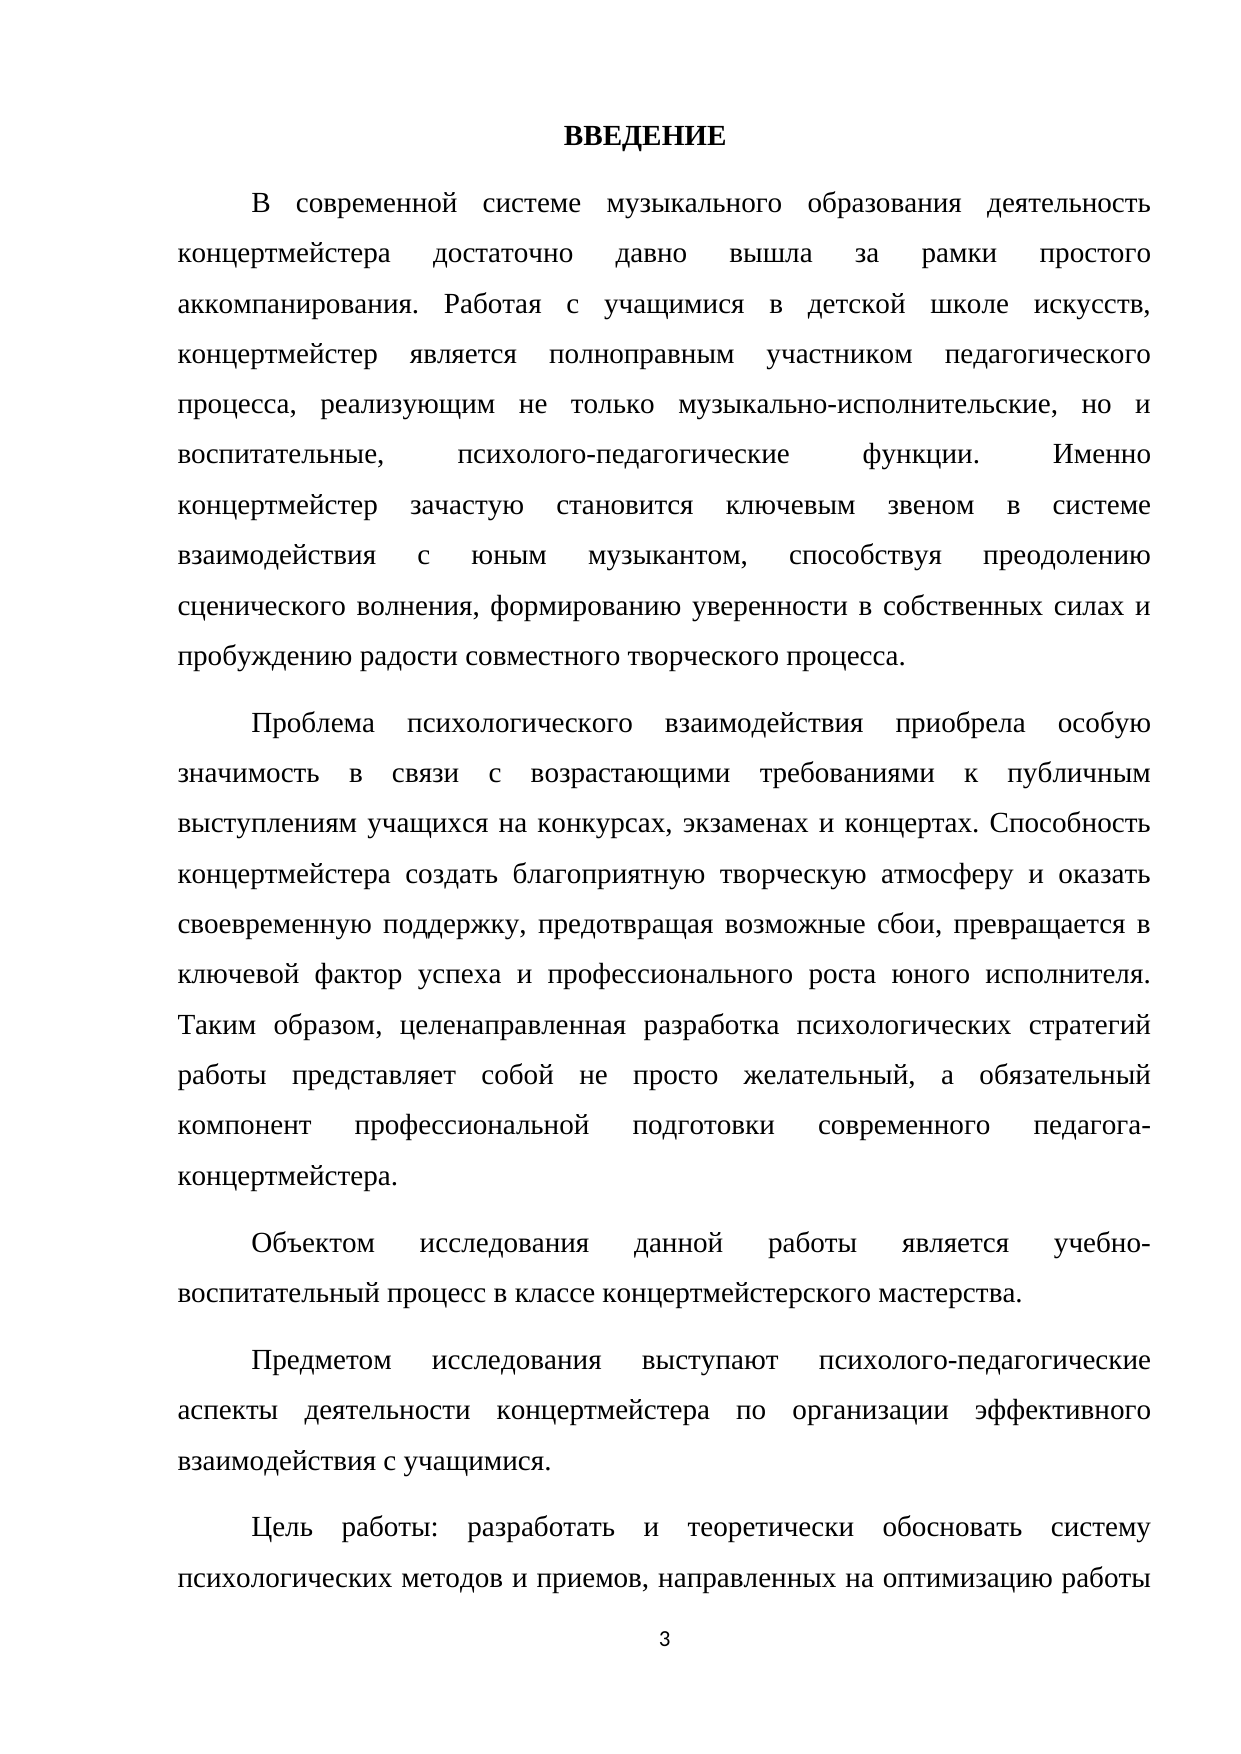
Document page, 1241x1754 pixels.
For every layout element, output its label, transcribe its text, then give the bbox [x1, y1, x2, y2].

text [177, 1509, 1152, 1593]
text Проблема психологического взаимодействия приобрела особую значимость в связи с возрастающими требованиями к публичным выступлениям учащихся на конкурсах, экзаменах и концертах. Способность концертмейстера создать благоприятную творческую атмосферу и оказать своевременную поддержку, предотвращая возможные сбои, превращается в ключевой фактор успеха и профессионального роста юного исполнителя. Таким образом, целенаправленная разработка психологических стратегий работы представляет собой не просто желательный, а обязательный компонент профессиональной подготовки современного педагога-концертмейстера. [177, 705, 1152, 1191]
text В современной системе музыкального образования деятельность концертмейстера достаточно давно вышла за рамки простого аккомпанирования. Работая с учащимися в детской школе искусств, концертмейстер является полноправным участником педагогического процесса, реализующим не только музыкально-исполнительские, но и воспитательные, психолого-педагогические функции. Именно концертмейстер зачастую становится ключевым звеном в системе взаимодействия с юным музыкантом, способствуя преодолению сценического волнения, формированию уверенности в собственных силах и пробуждению радости совместного творческого процесса. [177, 185, 1152, 671]
text Объектом исследования данной работы является учебно-воспитательный процесс в классе концертмейстерского мастерства. [177, 1225, 1152, 1308]
text Предметом исследования выступают психолого-педагогические аспекты деятельности концертмейстера по организации эффективного взаимодействия с учащимися. [177, 1342, 1152, 1476]
text ВВЕДЕНИЕ [177, 118, 1152, 152]
